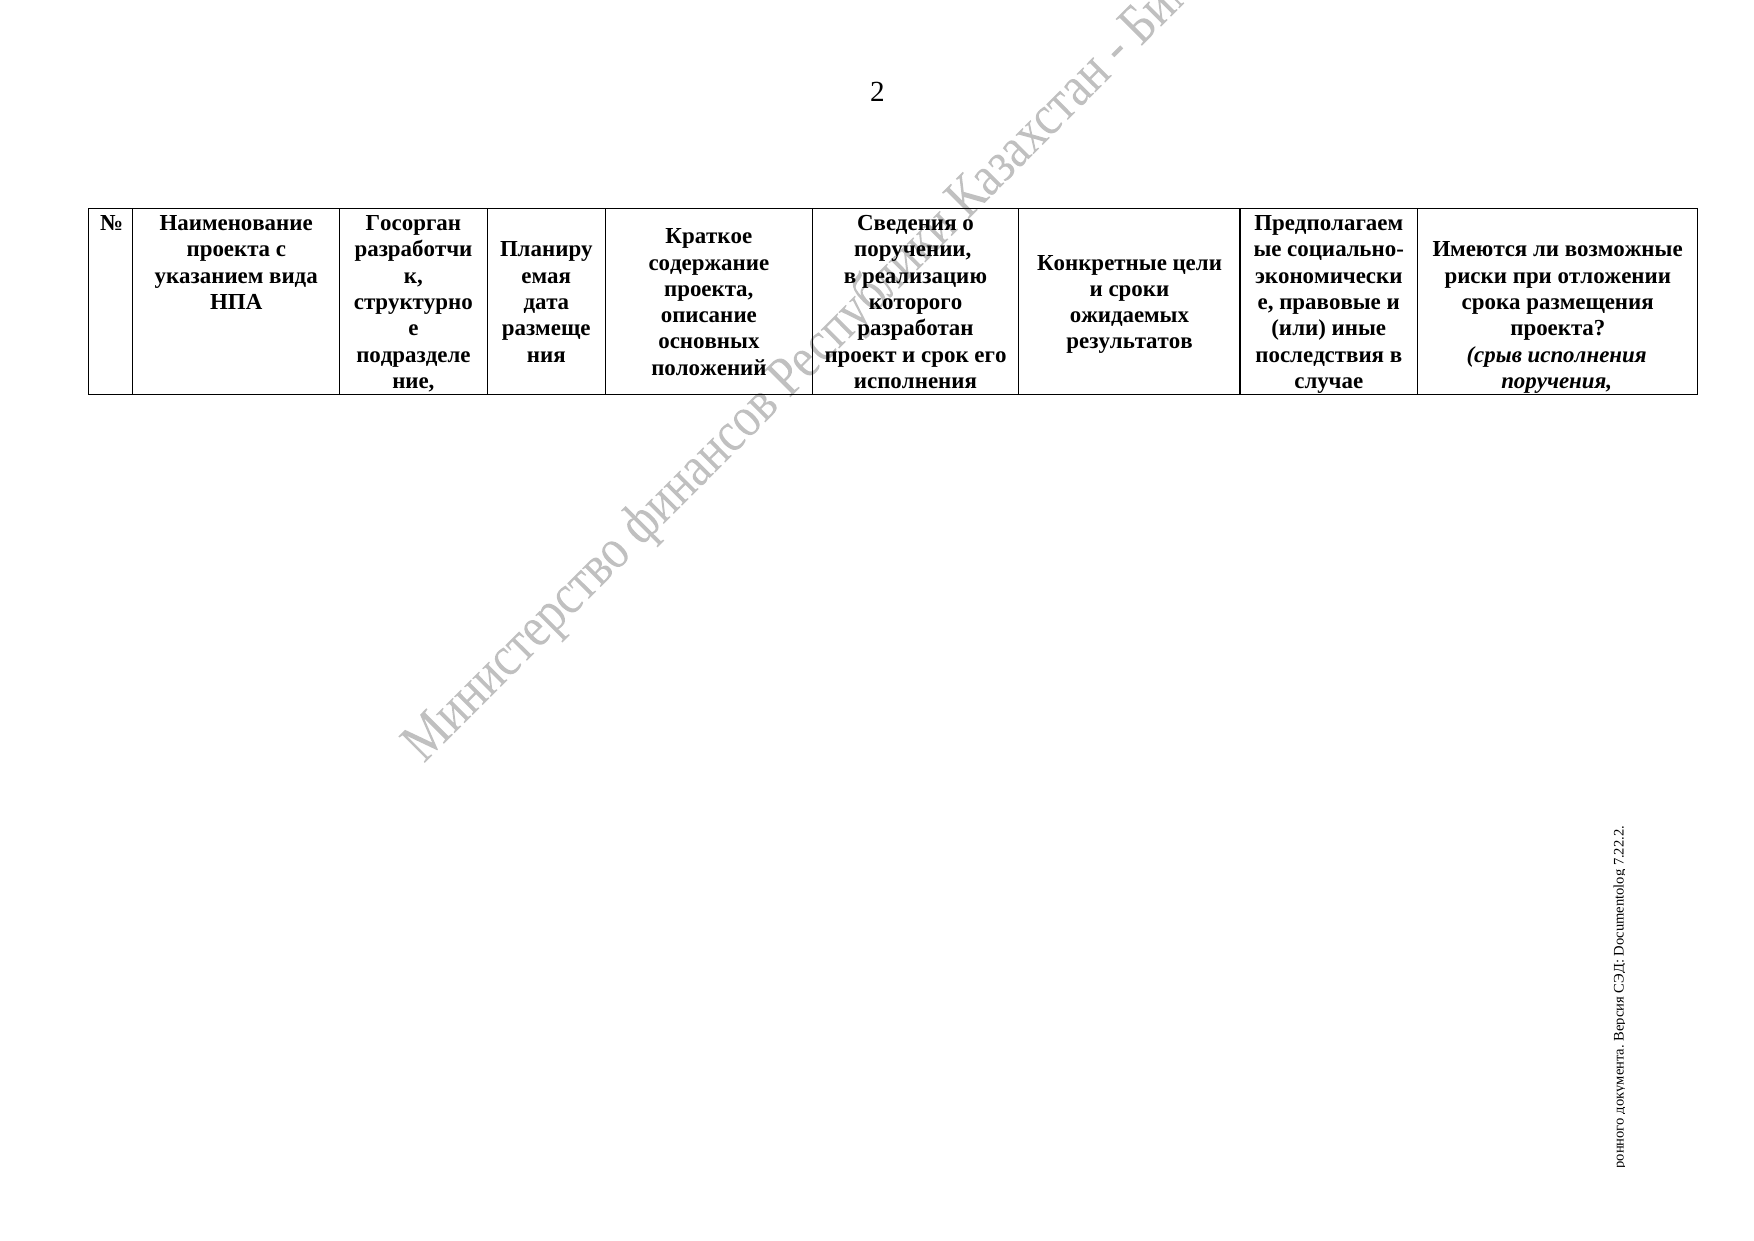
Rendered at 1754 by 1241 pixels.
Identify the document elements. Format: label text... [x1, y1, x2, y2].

table_header Планируемая дата размещения [488, 209, 605, 393]
table_header Имеются ли возможные риски при отложении срока размещения проекта? (срыв исполнения поручения, невозможность реализации определенных прав/обязанностей, совершения определенных действий и пр.) [1418, 209, 1697, 393]
table_header Госорган разработчик, структурное подразделение, должность, контактные данные [340, 209, 487, 393]
table_header Краткое содержание проекта, описание основных положений [606, 209, 812, 393]
table_header Конкретные цели и сроки ожидаемых результатов [1019, 209, 1239, 393]
table_header № [89, 209, 132, 393]
table_header Сведения о поручении, в реализацию которого разработан проект и срок его исполнения (со ссылкой на соответствующий НПА или поручение, при наличии) * в случае, если проект разрабатывается в инициативном порядке – заполняется «инициативный» [813, 209, 1018, 393]
table_header Предполагаемые социально-экономические, правовые и (или) иные последствия в случае принятия проекта НПА [1241, 209, 1417, 393]
table_header Наименование проекта с указанием вида НПА [133, 209, 339, 393]
